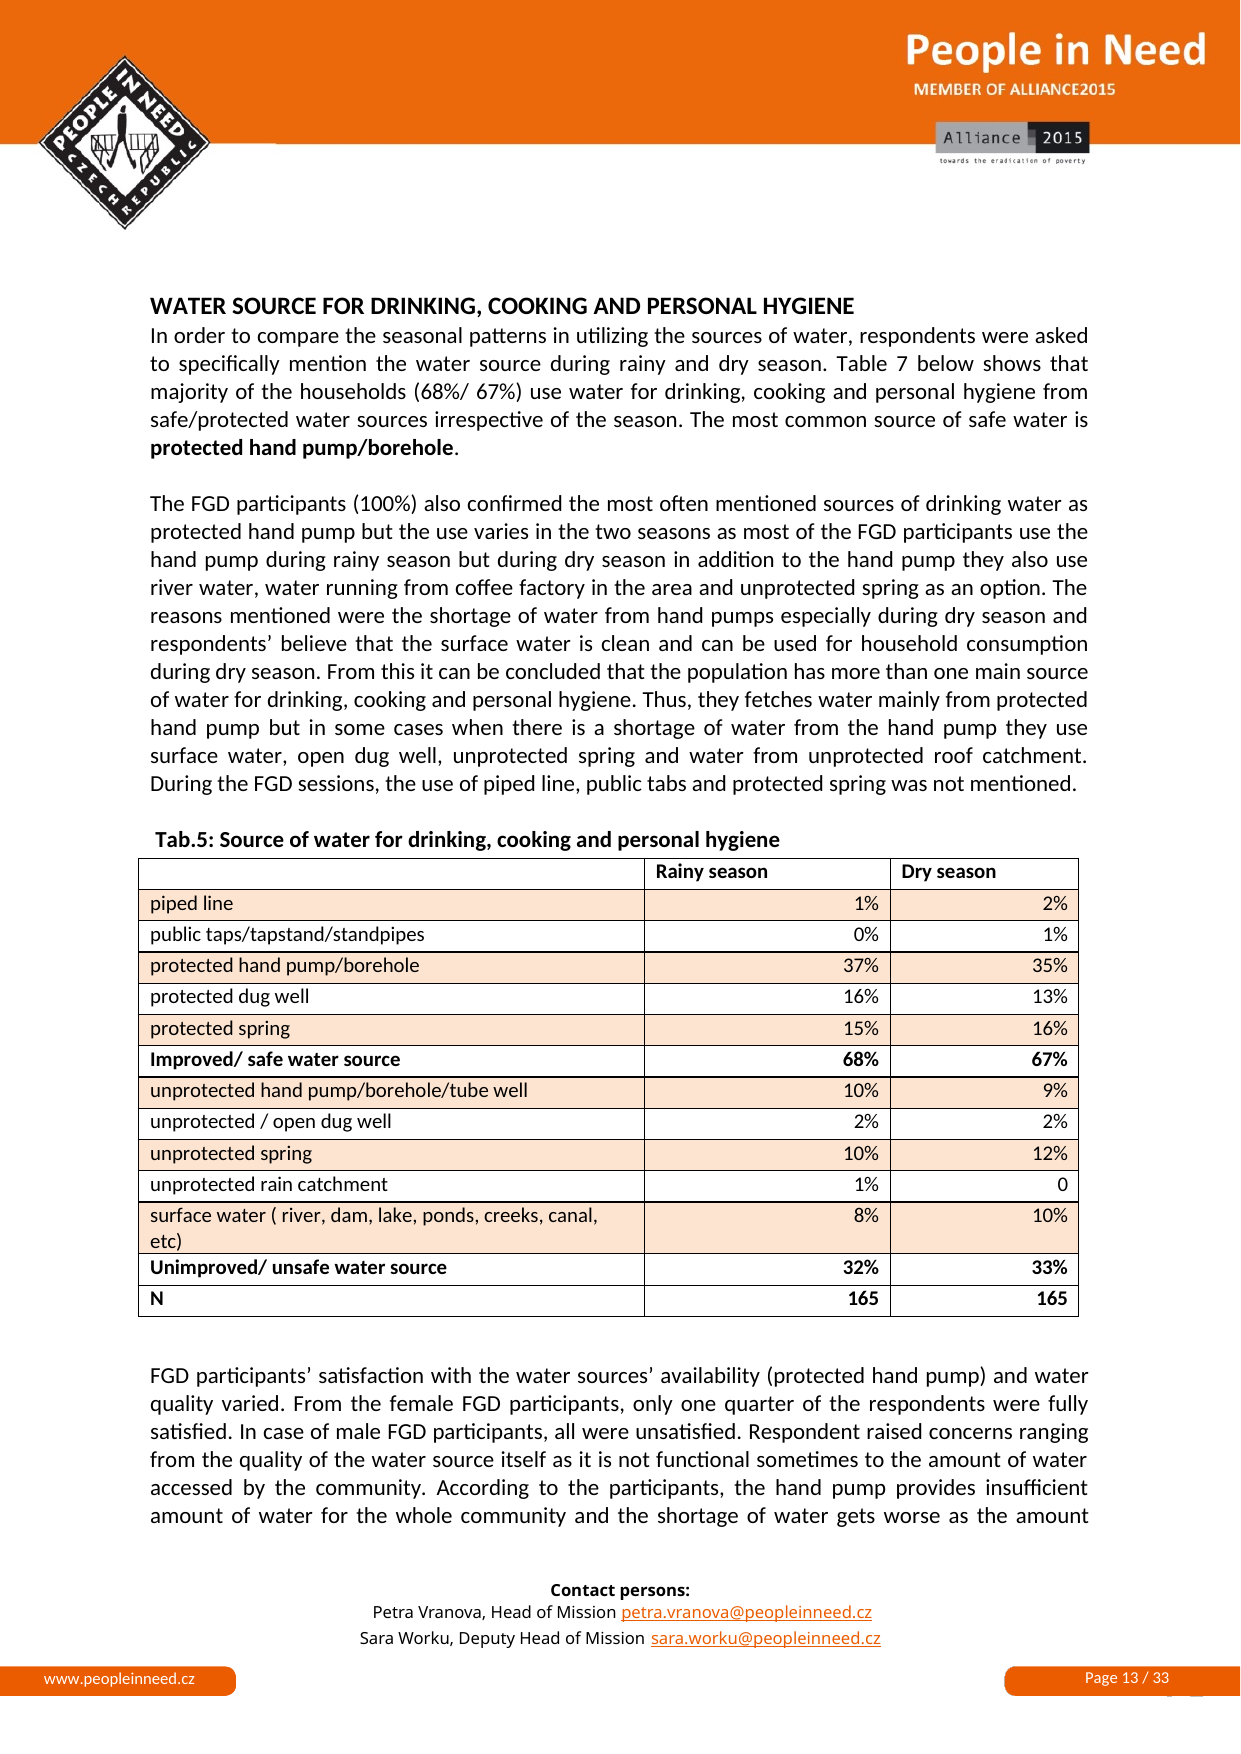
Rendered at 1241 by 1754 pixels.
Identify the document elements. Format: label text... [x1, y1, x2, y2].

picture [1003, 1665, 1241, 1697]
table_cell unprotected / open dug well [139, 1109, 644, 1139]
table_cell 0 [891, 1171, 1078, 1201]
table_cell 67% [891, 1046, 1078, 1076]
table_cell unprotected hand pump/borehole/tube well [139, 1078, 644, 1108]
table_cell Unimproved/ unsafe water source [139, 1254, 644, 1284]
table_cell protected dug well [139, 984, 644, 1014]
text Water source for drinking, cooking and personal hygiene [150, 291, 1090, 321]
table_header [139, 859, 644, 889]
table_header Rainy season [645, 859, 890, 889]
table_cell surface water ( river, dam, lake, ponds, creeks, canal, etc) [139, 1203, 644, 1253]
table_cell 165 [645, 1286, 890, 1316]
table_cell public taps/tapstand/standpipes [139, 921, 644, 951]
table_cell 10% [645, 1078, 890, 1108]
table_cell 68% [645, 1046, 890, 1076]
table_cell 12% [891, 1140, 1078, 1170]
table_cell 16% [891, 1015, 1078, 1045]
table_cell unprotected rain catchment [139, 1171, 644, 1201]
table_cell 1% [645, 1171, 890, 1201]
table_cell protected hand pump/borehole [139, 953, 644, 983]
table_cell 2% [891, 890, 1078, 920]
table_cell protected spring [139, 1015, 644, 1045]
table_cell N [139, 1286, 644, 1316]
text In order to compare the seasonal patterns in utilizing the sources of water, respondents were asked to specifically mention the water source during rainy and dry season. Table 7 below shows that majority of the households (68%/ 67%) use water for drinking, cooking and personal hygiene from safe/protected water sources irrespective of the season. The most common source of safe water is protected hand pump/borehole. [150, 321, 1090, 461]
table_cell 10% [891, 1203, 1078, 1253]
table_cell 8% [645, 1203, 890, 1253]
table_cell 165 [891, 1286, 1078, 1316]
table_cell 1% [891, 921, 1078, 951]
table_cell 35% [891, 953, 1078, 983]
table_cell piped line [139, 890, 644, 920]
table_cell 15% [645, 1015, 890, 1045]
table_cell 2% [645, 1109, 890, 1139]
table_cell 37% [645, 953, 890, 983]
table_cell Improved/ safe water source [139, 1046, 644, 1076]
table_cell 10% [645, 1140, 890, 1170]
table_cell 16% [645, 984, 890, 1014]
table_cell 9% [891, 1078, 1078, 1108]
text The FGD participants (100%) also confirmed the most often mentioned sources of drinking water as protected hand pump but the use varies in the two seasons as most of the FGD participants use the hand pump during rainy season but during dry season in addition to the hand pump they also use river water, water running from coffee factory in the area and unprotected spring as an option. The reasons mentioned were the shortage of water from hand pumps especially during dry season and respondents’ believe that the surface water is clean and can be used for household consumption during dry season. From this it can be concluded that the population has more than one main source of water for drinking, cooking and personal hygiene. Thus, they fetches water mainly from protected hand pump but in some cases when there is a shortage of water from the hand pump they use surface water, open dug well, unprotected spring and water from unprotected roof catchment. During the FGD sessions, the use of piped line, public tabs and protected spring was not mentioned. [150, 489, 1090, 797]
table_cell 13% [891, 984, 1078, 1014]
table_cell 32% [645, 1254, 890, 1284]
table_cell unprotected spring [139, 1140, 644, 1170]
text Tab.5: Source of water for drinking, cooking and personal hygiene [150, 825, 1090, 853]
table_cell 2% [891, 1109, 1078, 1139]
table_cell 0% [645, 921, 890, 951]
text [150, 1361, 1090, 1529]
table_cell 1% [645, 890, 890, 920]
table_header Dry season [891, 859, 1078, 889]
picture [0, 1665, 237, 1697]
picture [0, 0, 1241, 240]
table_cell 33% [891, 1254, 1078, 1284]
